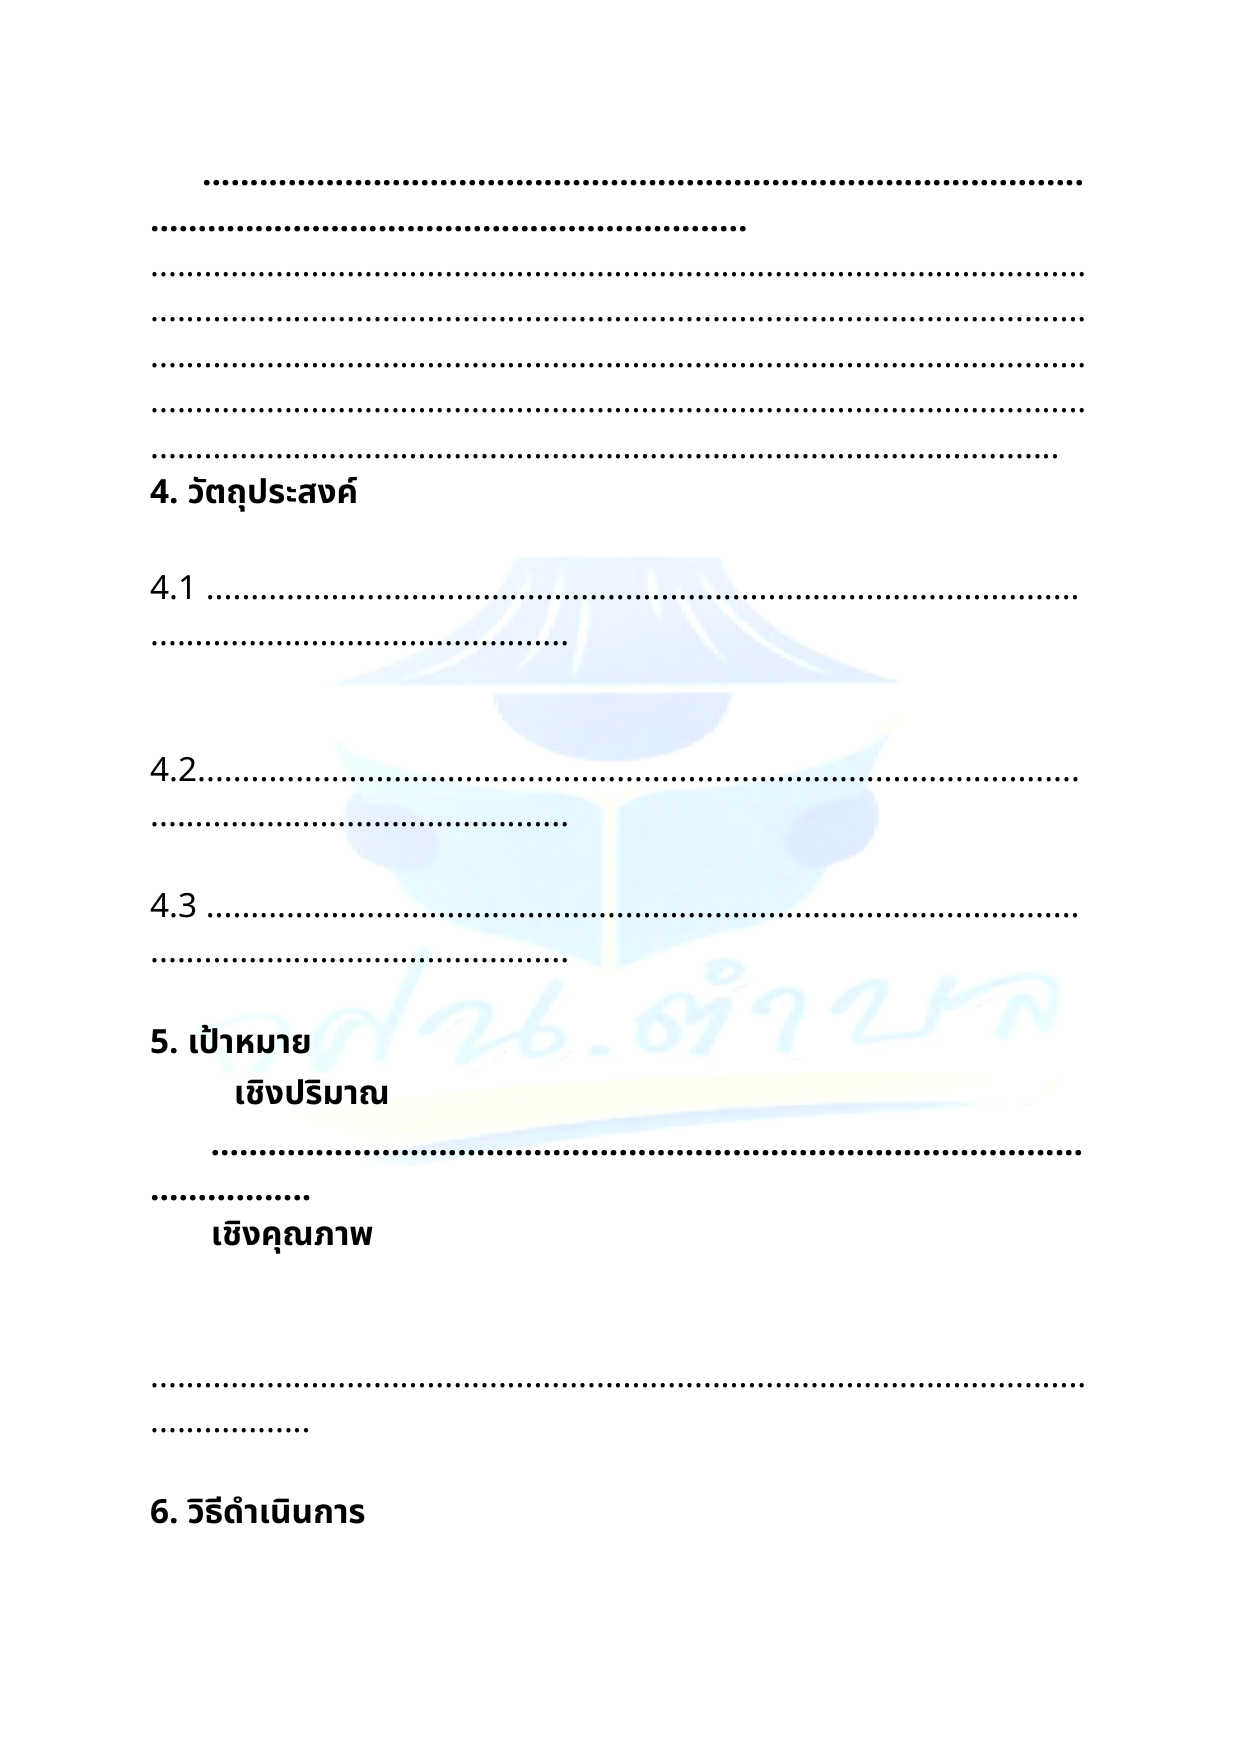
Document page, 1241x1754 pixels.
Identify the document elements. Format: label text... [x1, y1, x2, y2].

text ............................................................................................................. [150, 1119, 1090, 1210]
text 5. เป้าหมาย เชิงปริมาณ [150, 1018, 1090, 1119]
text 4. วัตถุประสงค์ [150, 468, 1090, 518]
text เชิงคุณภาพ ........................................................................................................................... [150, 1210, 1090, 1442]
text 6. วิธีดำเนินการ [150, 1488, 1090, 1538]
text .......................................................................................................................................................................................................................................................................................................................................................................................................................................................................................................................................... [150, 241, 1090, 468]
text 4.1 ................................................................................................................................................. 4.2.................................................................................................................................................. 4.3 ................................................................................................................................................. [150, 518, 1090, 973]
text ............................................................................................................................................................ [150, 150, 1090, 241]
